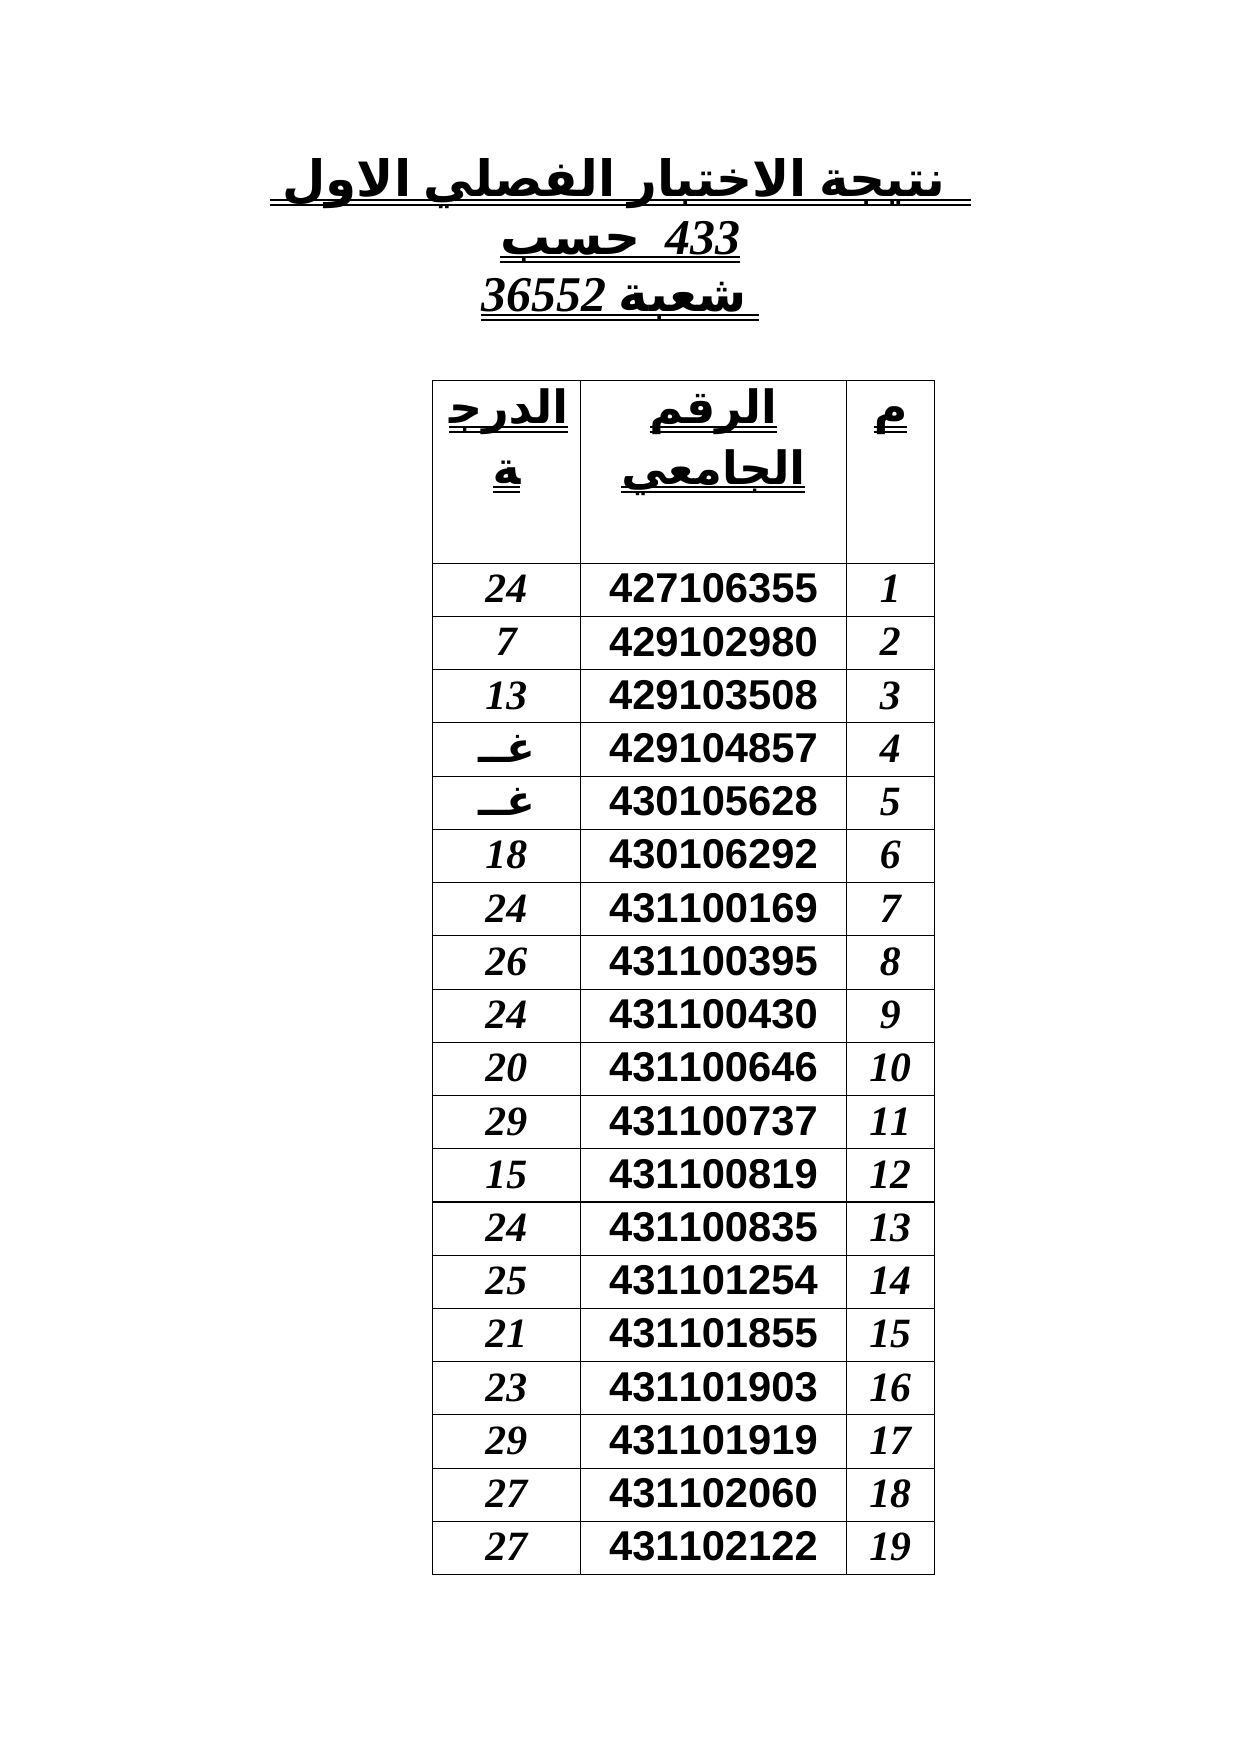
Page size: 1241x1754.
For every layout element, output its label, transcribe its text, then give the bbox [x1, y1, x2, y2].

table_cell 25 [433, 1256, 580, 1308]
table_cell 6 [847, 830, 934, 882]
table_cell 431100835 [581, 1203, 846, 1254]
table_cell 431100169 [581, 883, 846, 935]
table_cell 431100430 [581, 990, 846, 1042]
table_cell 17 [847, 1415, 934, 1467]
table_cell 24 [433, 990, 580, 1042]
table_cell 7 [433, 617, 580, 669]
table_cell 15 [433, 1149, 580, 1201]
table_header م [847, 381, 934, 563]
table_cell 430106292 [581, 830, 846, 882]
table_cell 431100646 [581, 1043, 846, 1095]
table_cell 431102122 [581, 1522, 846, 1574]
table_cell 4 [847, 723, 934, 776]
table_cell 431100737 [581, 1096, 846, 1148]
table_cell 13 [847, 1203, 934, 1254]
table_cell 24 [433, 1203, 580, 1254]
table_cell 27 [433, 1522, 580, 1574]
table_cell 15 [847, 1309, 934, 1361]
table_cell 429104857 [581, 723, 846, 776]
table_header الرقم الجامعي [581, 381, 846, 563]
table_cell 431100819 [581, 1149, 846, 1201]
table_cell 20 [433, 1043, 580, 1095]
table_cell 430105628 [581, 777, 846, 829]
table_cell 431102060 [581, 1469, 846, 1521]
table_cell 9 [847, 990, 934, 1042]
table_cell 13 [433, 670, 580, 722]
table_header الدرجة [433, 381, 580, 563]
table_cell 431101903 [581, 1362, 846, 1414]
table_cell 16 [847, 1362, 934, 1414]
table_cell 26 [433, 936, 580, 988]
table_cell 427106355 [581, 564, 846, 616]
table_cell غــ [433, 777, 580, 829]
table_cell 18 [847, 1469, 934, 1521]
table_cell 431101855 [581, 1309, 846, 1361]
table_cell 1 [847, 564, 934, 616]
table_cell 5 [847, 777, 934, 829]
table_cell 24 [433, 883, 580, 935]
table_cell 12 [847, 1149, 934, 1201]
table_cell 21 [433, 1309, 580, 1361]
table_cell 2 [847, 617, 934, 669]
table_cell 7 [847, 883, 934, 935]
table_cell 18 [433, 830, 580, 882]
table_cell 23 [433, 1362, 580, 1414]
table_cell 431100395 [581, 936, 846, 988]
table_cell 8 [847, 936, 934, 988]
text 433 حسب [187, 207, 1053, 265]
table_cell 429103508 [581, 670, 846, 722]
text شعبة 36552 [187, 265, 1053, 322]
table_cell 3 [847, 670, 934, 722]
table_cell 27 [433, 1469, 580, 1521]
text نتيجة الاختبار الفصلي الاول [187, 150, 1053, 207]
table_cell 14 [847, 1256, 934, 1308]
table_cell 431101254 [581, 1256, 846, 1308]
table_cell 10 [847, 1043, 934, 1095]
table_cell 29 [433, 1415, 580, 1467]
table_cell غــ [433, 723, 580, 776]
table_cell 11 [847, 1096, 934, 1148]
table_cell 431101919 [581, 1415, 846, 1467]
table_cell 24 [433, 564, 580, 616]
table_cell 29 [433, 1096, 580, 1148]
table_cell 19 [847, 1522, 934, 1574]
table_cell 429102980 [581, 617, 846, 669]
